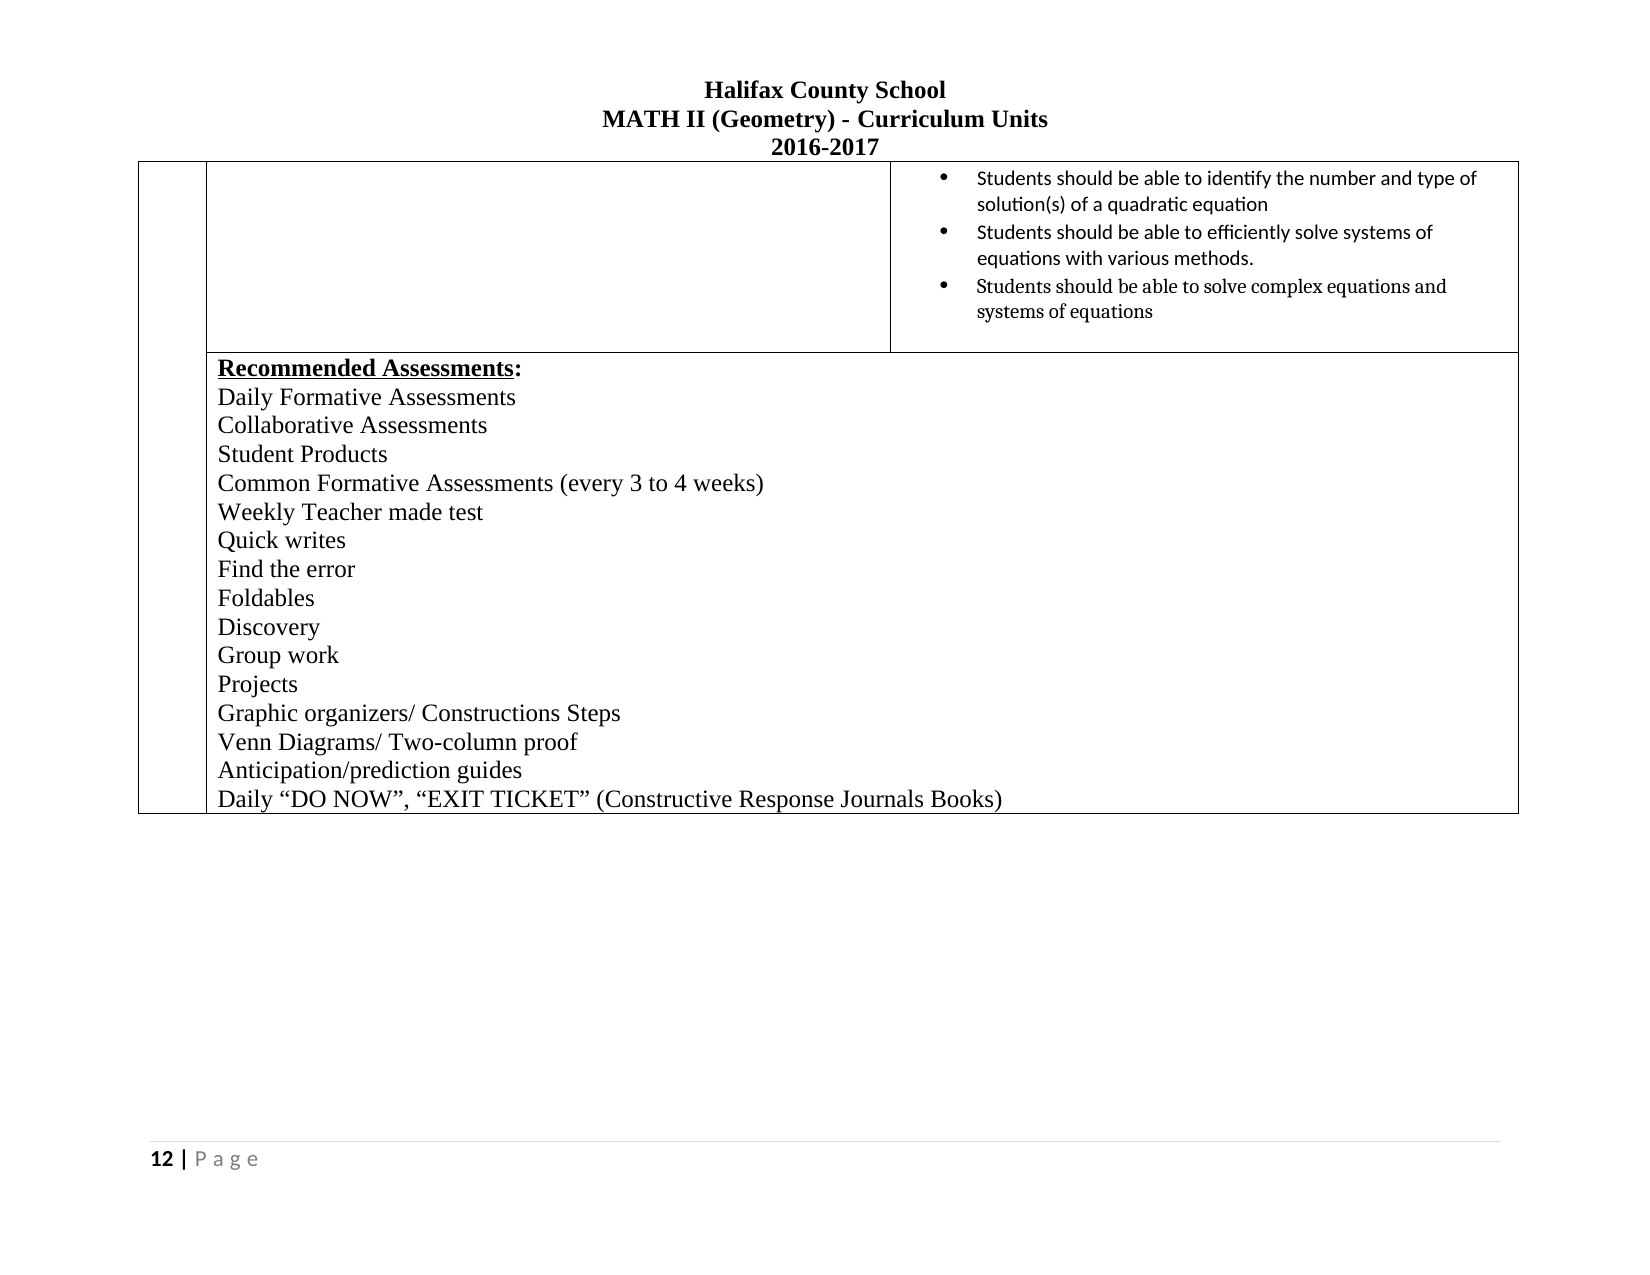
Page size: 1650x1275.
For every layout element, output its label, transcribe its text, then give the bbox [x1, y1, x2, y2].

table_cell Recommended Assessments: Daily Formative Assessments Collaborative Assessments Student Products Common Formative Assessments (every 3 to 4 weeks) Weekly Teacher made test Quick writes Find the error Foldables Discovery Group work Projects Graphic organizers/ Constructions Steps Venn Diagrams/ Two-column proof Anticipation/prediction guides Daily “DO NOW”, “EXIT TICKET” (Constructive Response Journals Books) [207, 353, 1518, 813]
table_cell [891, 162, 1518, 352]
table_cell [207, 162, 890, 352]
